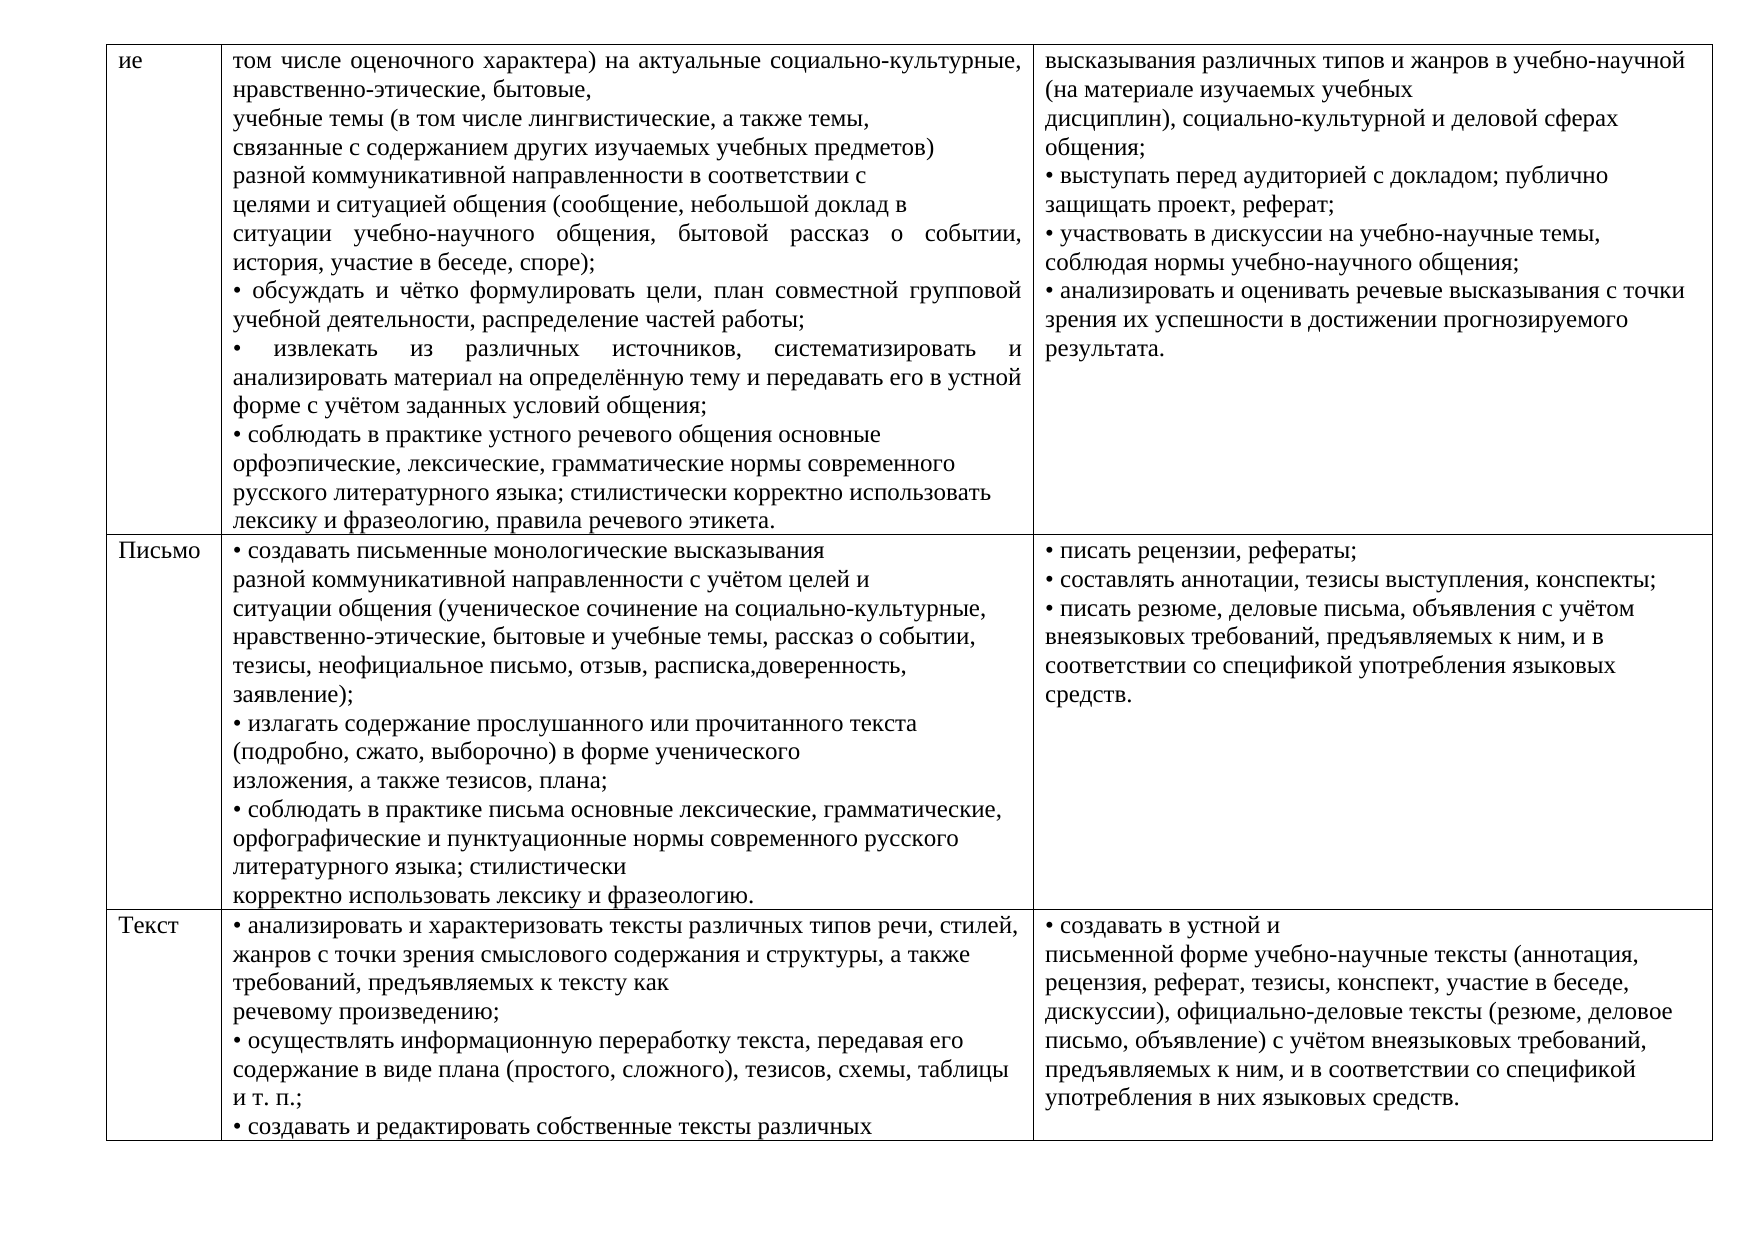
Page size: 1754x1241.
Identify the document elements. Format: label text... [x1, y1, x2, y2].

table_cell Письмо [107, 535, 221, 909]
table_cell Текст [107, 910, 221, 1140]
table_cell Говорение [107, 45, 221, 534]
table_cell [1034, 45, 1712, 534]
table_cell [222, 45, 1033, 534]
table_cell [1034, 910, 1712, 1140]
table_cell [222, 910, 1033, 1140]
table_cell • писать рецензии, рефераты; • составлять аннотации, тезисы выступления, конспекты; • писать резюме, деловые письма, объявления с учётом внеязыковых требований, предъявляемых к ним, и в соответствии со спецификой употребления языковых средств. [1034, 535, 1712, 909]
table_cell • создавать письменные монологические высказывания разной коммуникативной направленности с учётом целей и ситуации общения (ученическое сочинение на социально-культурные, нравственно-этические, бытовые и учебные темы, рассказ о событии, тезисы, неофициальное письмо, отзыв, расписка,доверенность, заявление); • излагать содержание прослушанного или прочитанного текста (подробно, сжато, выборочно) в форме ученического изложения, а также тезисов, плана; • соблюдать в практике письма основные лексические, грамматические, орфографические и пунктуационные нормы современного русского литературного языка; стилистически корректно использовать лексику и фразеологию. [222, 535, 1033, 909]
